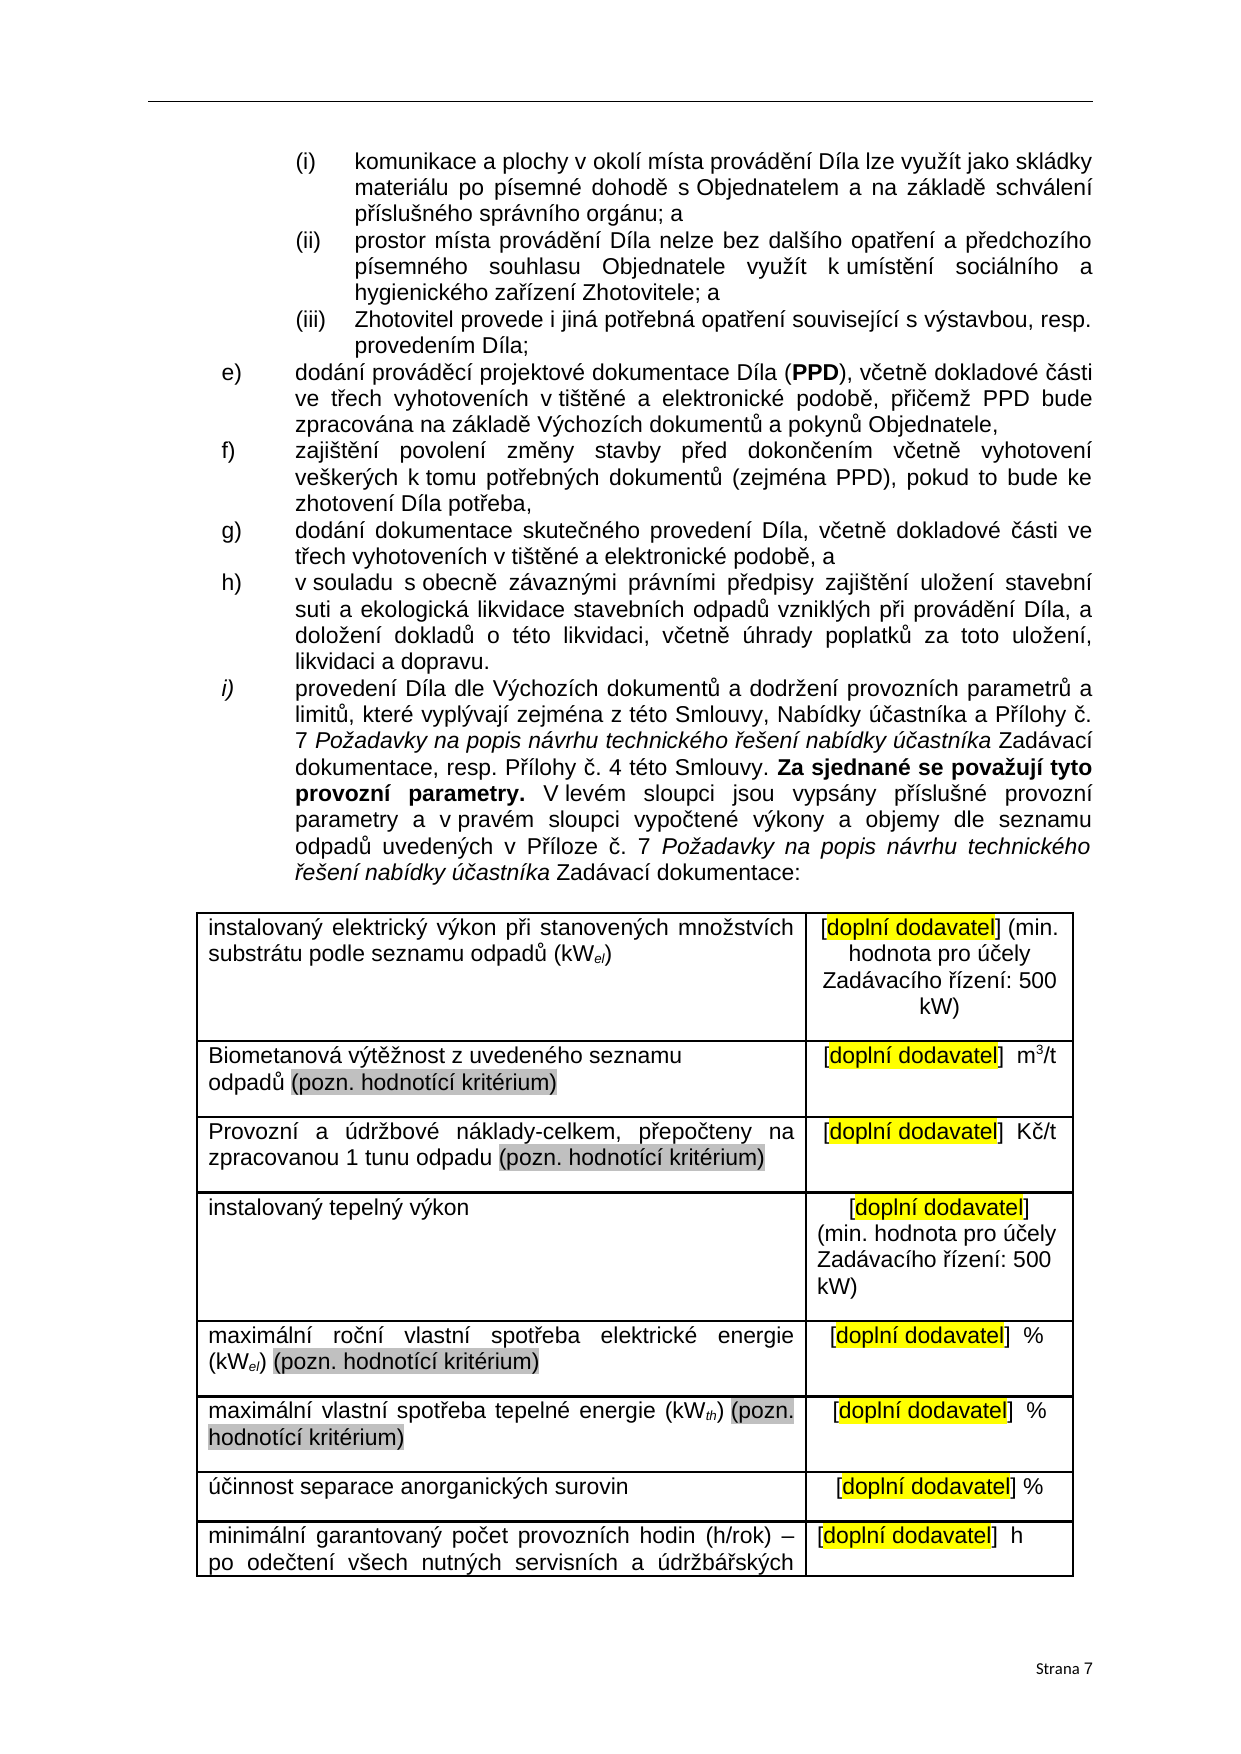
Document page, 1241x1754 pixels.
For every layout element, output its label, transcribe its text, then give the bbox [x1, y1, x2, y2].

table_cell [doplní dodavatel] % [807, 1473, 1072, 1520]
table_cell maximální roční vlastní spotřeba elektrické energie (kWel) (pozn. hodnotící kritérium) [198, 1322, 805, 1395]
list zajištění povolení změny stavby před dokončením včetně vyhotovení veškerých k tomu potřebných dokumentů (zejména PPD), pokud to bude ke zhotovení Díla potřeba, [221, 437, 1093, 517]
table_cell Provozní a údržbové náklady-celkem, přepočteny na zpracovanou 1 tunu odpadu (pozn. hodnotící kritérium) [198, 1118, 805, 1191]
table_cell maximální vlastní spotřeba tepelné energie (kWth) (pozn. hodnotící kritérium) [198, 1398, 805, 1471]
list v souladu s obecně závaznými právními předpisy zajištění uložení stavební suti a ekologická likvidace stavebních odpadů vzniklých při provádění Díla, a doložení dokladů o této likvidaci, včetně úhrady poplatků za toto uložení, likvidaci a dopravu. [221, 569, 1093, 675]
text (iii) Zhotovitel provede i jiná potřebná opatření související s výstavbou, resp. provedením Díla; [295, 306, 1093, 358]
table_header [doplní dodavatel] (min. hodnota pro účely Zadávacího řízení: 500 kW) [807, 914, 1072, 1040]
list dodání dokumentace skutečného provedení Díla, včetně dokladové části ve třech vyhotoveních v tištěné a elektronické podobě, a [221, 517, 1093, 569]
table_cell [doplní dodavatel] (min. hodnota pro účely Zadávacího řízení: 500 kW) [807, 1194, 1072, 1320]
table_cell [doplní dodavatel] Kč/t [807, 1118, 1072, 1191]
table_cell [doplní dodavatel] m3/t [807, 1042, 1072, 1116]
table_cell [198, 1523, 805, 1575]
table_cell instalovaný tepelný výkon [198, 1194, 805, 1320]
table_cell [807, 1523, 1072, 1575]
text (i) komunikace a plochy v okolí místa provádění Díla lze využít jako skládky materiálu po písemné dohodě s Objednatelem a na základě schválení příslušného správního orgánu; a [148, 148, 1093, 227]
table_header instalovaný elektrický výkon při stanovených množstvích substrátu podle seznamu odpadů (kWel) [198, 914, 805, 1040]
table_cell [doplní dodavatel] % [807, 1398, 1072, 1471]
table_cell [doplní dodavatel] % [807, 1322, 1072, 1395]
table_cell účinnost separace anorganických surovin [198, 1473, 805, 1520]
list provedení Díla dle Výchozích dokumentů a dodržení provozních parametrů a limitů, které vyplývají zejména z této Smlouvy, Nabídky účastníka a Přílohy č. 7 Požadavky na popis návrhu technického řešení nabídky účastníka Zadávací dokumentace, resp. Přílohy č. 4 této Smlouvy. Za sjednané se považují tyto provozní parametry. V levém sloupci jsou vypsány příslušné provozní parametry a v pravém sloupci vypočtené výkony a objemy dle seznamu odpadů uvedených v Příloze č. 7 Požadavky na popis návrhu technického řešení nabídky účastníka Zadávací dokumentace: [221, 675, 1093, 886]
list dodání prováděcí projektové dokumentace Díla (PPD), včetně dokladové části ve třech vyhotoveních v tištěné a elektronické podobě, přičemž PPD bude zpracována na základě Výchozích dokumentů a pokynů Objednatele, [221, 358, 1093, 437]
table_cell Biometanová výtěžnost z uvedeného seznamu odpadů (pozn. hodnotící kritérium) [198, 1042, 805, 1116]
text (ii) prostor místa provádění Díla nelze bez dalšího opatření a předchozího písemného souhlasu Objednatele využít k umístění sociálního a hygienického zařízení Zhotovitele; a [295, 227, 1093, 306]
